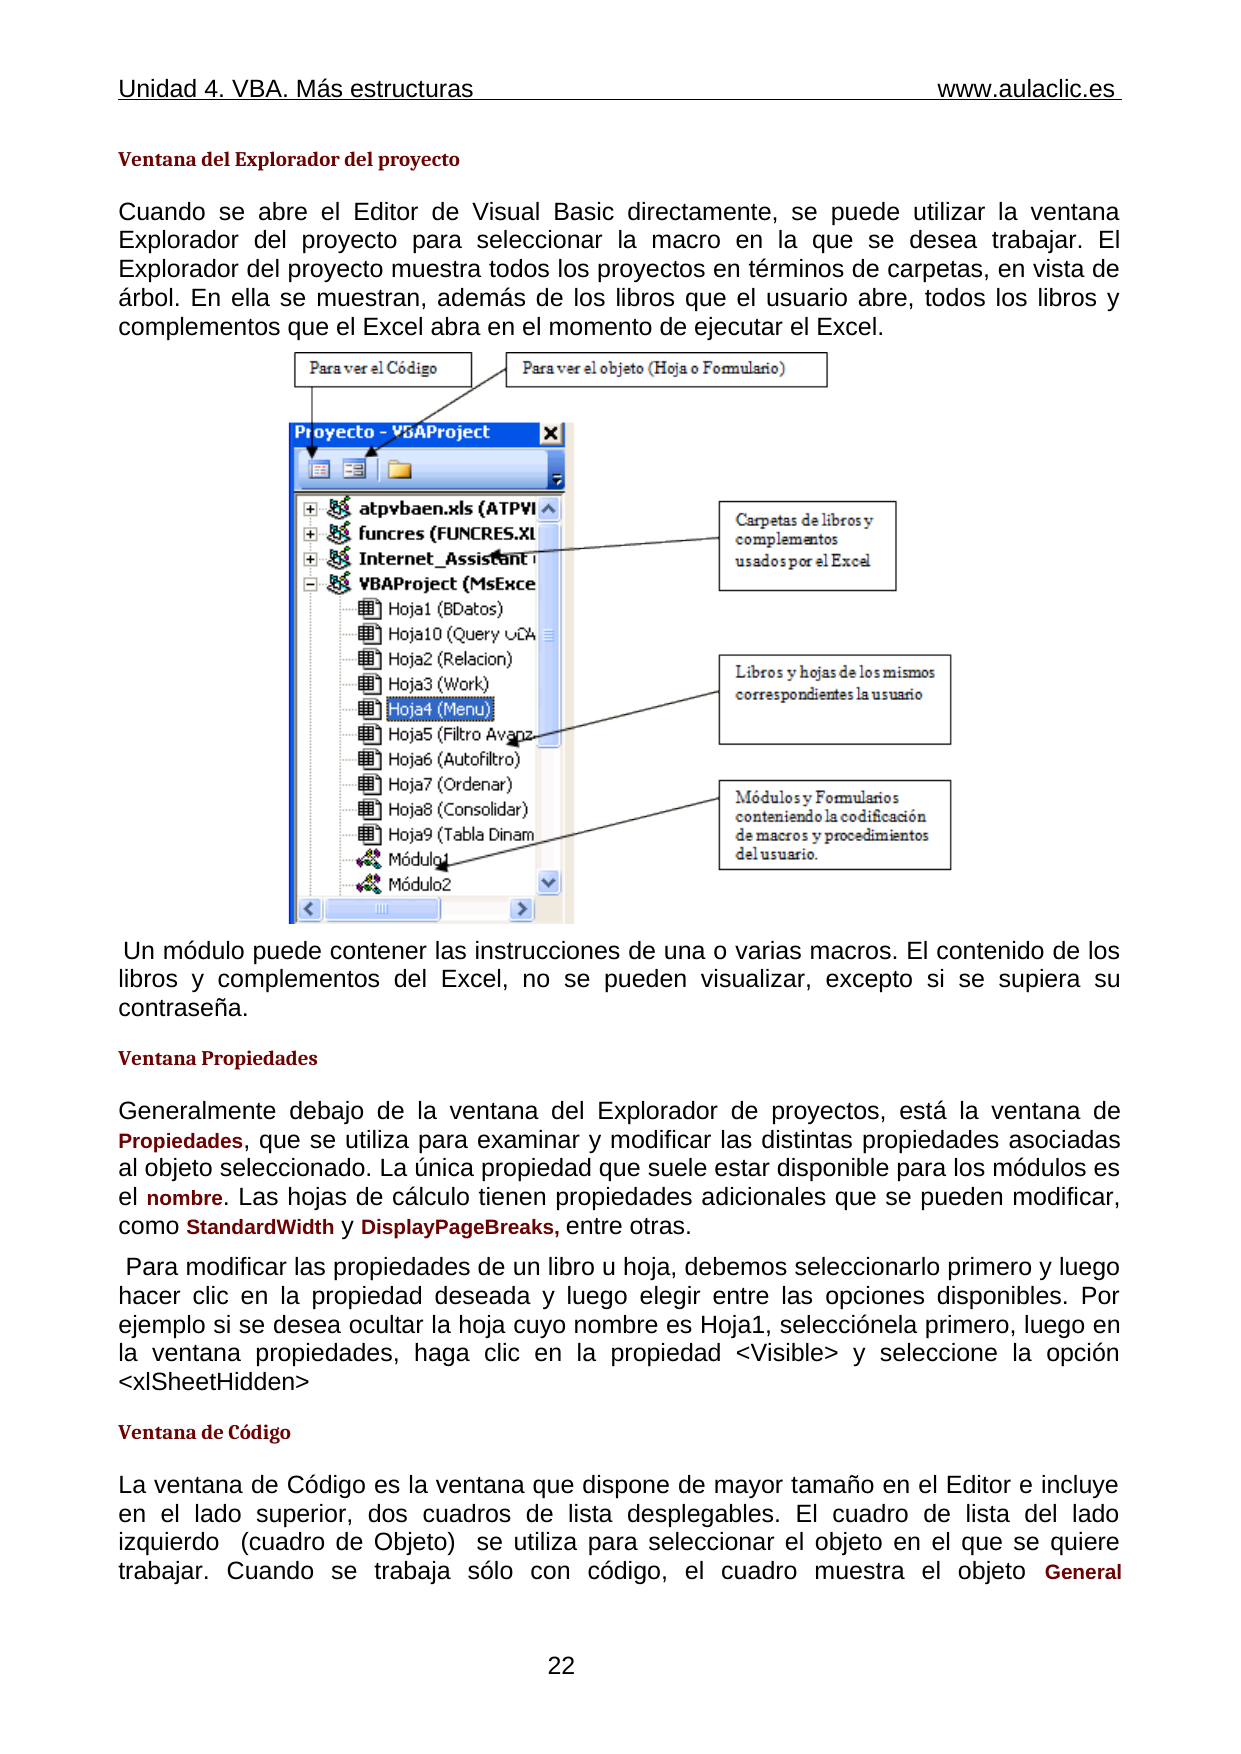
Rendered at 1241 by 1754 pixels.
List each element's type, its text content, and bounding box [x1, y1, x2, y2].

picture [288, 352, 952, 924]
text Generalmente debajo de la ventana del Explorador de proyectos, está la ventana de Propiedades, que se utiliza para examinar y modificar las distintas propiedades asociadas al objeto seleccionado. La única propiedad que suele estar disponible para los módulos es el nombre. Las hojas de cálculo tienen propiedades adicionales que se pueden modificar, como StandardWidth y DisplayPageBreaks, entre otras. [118, 1096, 1122, 1240]
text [118, 1470, 1122, 1585]
text Un módulo puede contener las instrucciones de una o varias macros. El contenido de los libros y complementos del Excel, no se pueden visualizar, excepto si se supiera su contraseña. [118, 936, 1122, 1022]
subtitle Ventana Propiedades [118, 1047, 1122, 1071]
text Cuando se abre el Editor de Visual Basic directamente, se puede utilizar la ventana Explorador del proyecto para seleccionar la macro en la que se desea trabajar. El Explorador del proyecto muestra todos los proyectos en términos de carpetas, en vista de árbol. En ella se muestran, además de los libros que el usuario abre, todos los libros y complementos que el Excel abra en el momento de ejecutar el Excel. [118, 197, 1122, 340]
picture [118, 940, 123, 960]
subtitle Ventana de Código [118, 1421, 1122, 1445]
text Para modificar las propiedades de un libro u hoja, debemos seleccionarlo primero y luego hacer clic en la propiedad deseada y luego elegir entre las opciones disponibles. Por ejemplo si se desea ocultar la hoja cuyo nombre es Hoja1, selecciónela primero, luego en la ventana propiedades, haga clic en la propiedad <Visible> y seleccione la opción <xlSheetHidden> [118, 1252, 1122, 1396]
subtitle Ventana del Explorador del proyecto [118, 148, 1122, 172]
